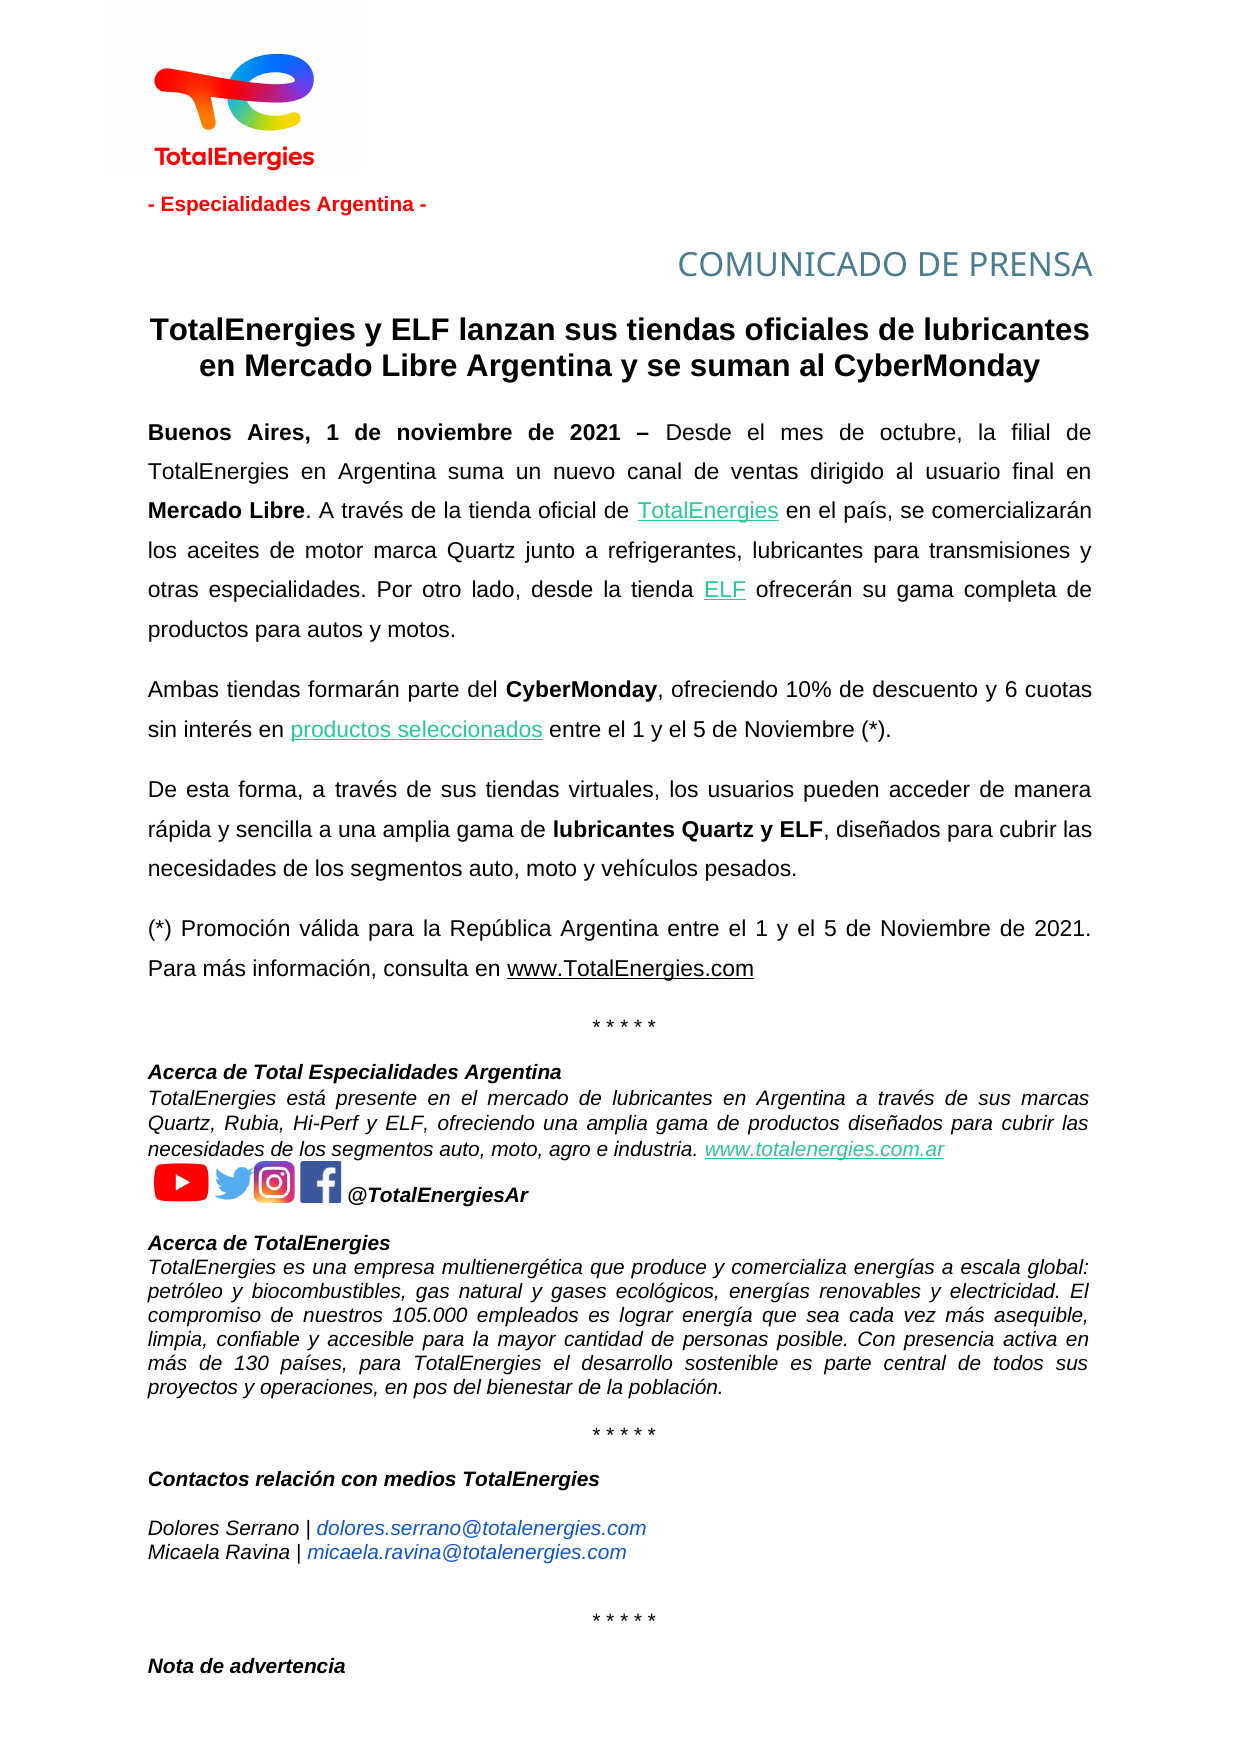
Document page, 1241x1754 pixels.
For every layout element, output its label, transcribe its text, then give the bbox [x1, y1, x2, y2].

text Contactos relación con medios TotalEnergies [148, 1467, 1084, 1491]
text TotalEnergies está presente en el mercado de lubricantes en Argentina a través de sus marcas Quartz, Rubia, Hi-Perf y ELF, ofreciendo una amplia gama de productos diseñados para cubrir las necesidades de los segmentos auto, moto, agro e industria. www.totalenergies.com.ar [148, 1084, 1092, 1162]
text Acerca de TotalEnergies [148, 1231, 1092, 1255]
picture [147, 1161, 295, 1203]
text (*) Promoción válida para la República Argentina entre el 1 y el 5 de Noviembre de 2021. Para más información, consulta en www.TotalEnergies.com [148, 915, 1092, 981]
text Dolores Serrano | dolores.serrano@totalenergies.com [148, 1516, 1092, 1540]
picture [300, 1161, 342, 1203]
text Acerca de Total Especialidades Argentina [148, 1060, 1092, 1084]
text Nota de advertencia [148, 1654, 1092, 1678]
text Micaela Ravina | micaela.ravina@totalenergies.com [148, 1540, 1092, 1564]
text TotalEnergies es una empresa multienergética que produce y comercializa energías a escala global: petróleo y biocombustibles, gas natural y gases ecológicos, energías renovables y electricidad. El compromiso de nuestros 105.000 empleados es lograr energía que sea cada vez más asequible, limpia, confiable y accesible para la mayor cantidad de personas posible. Con presencia activa en más de 130 países, para TotalEnergies el desarrollo sostenible es parte central de todos sus proyectos y operaciones, en pos del bienestar de la población. [148, 1255, 1092, 1398]
picture [102, 0, 364, 171]
text TotalEnergies y ELF lanzan sus tiendas oficiales de lubricantes en Mercado Libre Argentina y se suman al CyberMonday [148, 311, 1092, 383]
text * * * * * [156, 1609, 1092, 1633]
text Buenos Aires, 1 de noviembre de 2021 – Desde el mes de octubre, la filial de TotalEnergies en Argentina suma un nuevo canal de ventas dirigido al usuario final en Mercado Libre. A través de la tienda oficial de TotalEnergies en el país, se comercializarán los aceites de motor marca Quartz junto a refrigerantes, lubricantes para transmisiones y otras especialidades. Por otro lado, desde la tienda ELF ofrecerán su gama completa de productos para autos y motos. [148, 418, 1092, 642]
text De esta forma, a través de sus tiendas virtuales, los usuarios pueden acceder de manera rápida y sencilla a una amplia gama de lubricantes Quartz y ELF, diseñados para cubrir las necesidades de los segmentos auto, moto y vehículos pesados. [148, 776, 1092, 881]
text * * * * * [156, 1015, 1092, 1039]
text @TotalEnergiesAr [148, 1162, 1092, 1207]
text Ambas tiendas formarán parte del CyberMonday, ofreciendo 10% de descuento y 6 cuotas sin interés en productos seleccionados entre el 1 y el 5 de Noviembre (*). [148, 676, 1092, 742]
text * * * * * [156, 1422, 1092, 1446]
